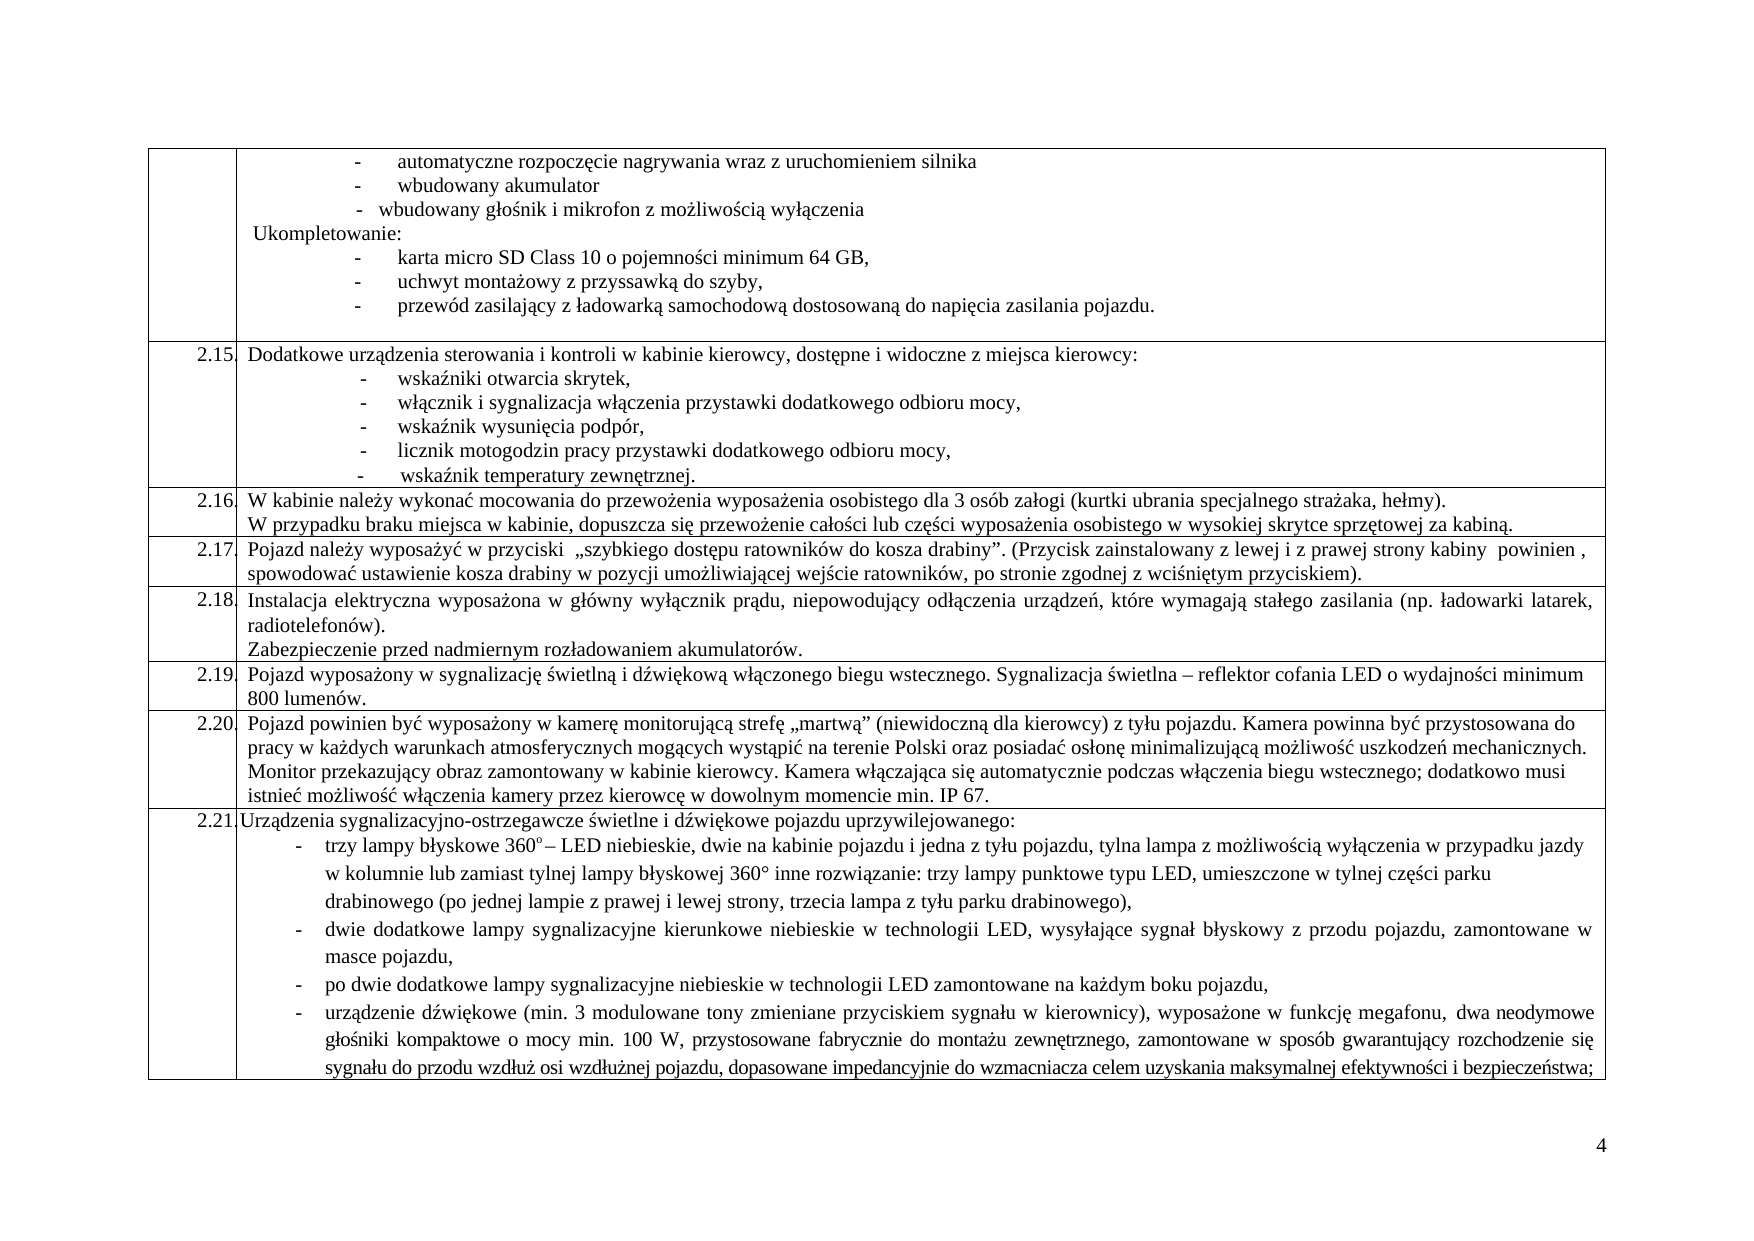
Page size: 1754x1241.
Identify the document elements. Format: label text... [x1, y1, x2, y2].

table_cell [149, 537, 236, 586]
table_cell Pojazd wyposażony w sygnalizację świetlną i dźwiękową włączonego biegu wstecznego. Sygnalizacja świetlna – reflektor cofania LED o wydajności minimum 800 lumenów. [237, 662, 1605, 710]
table_cell [149, 711, 236, 807]
table_cell [149, 587, 236, 661]
table_cell [149, 809, 236, 1079]
table_cell W kabinie należy wykonać mocowania do przewożenia wyposażenia osobistego dla 3 osób załogi (kurtki ubrania specjalnego strażaka, hełmy). W przypadku braku miejsca w kabinie, dopuszcza się przewożenie całości lub części wyposażenia osobistego w wysokiej skrytce sprzętowej za kabiną. [237, 488, 1605, 536]
table_cell [149, 488, 236, 536]
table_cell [237, 149, 1605, 341]
table_cell [149, 342, 236, 487]
table_cell Pojazd powinien być wyposażony w kamerę monitorującą strefę „martwą” (niewidoczną dla kierowcy) z tyłu pojazdu. Kamera powinna być przystosowana do pracy w każdych warunkach atmosferycznych mogących wystąpić na terenie Polski oraz posiadać osłonę minimalizującą możliwość uszkodzeń mechanicznych. Monitor przekazujący obraz zamontowany w kabinie kierowcy. Kamera włączająca się automatycznie podczas włączenia biegu wstecznego; dodatkowo musi istnieć możliwość włączenia kamery przez kierowcę w dowolnym momencie min. IP 67. [237, 711, 1605, 807]
table_cell Pojazd należy wyposażyć w przyciski „szybkiego dostępu ratowników do kosza drabiny”. (Przycisk zainstalowany z lewej i z prawej strony kabiny powinien , spowodować ustawienie kosza drabiny w pozycji umożliwiającej wejście ratowników, po stronie zgodnej z wciśniętym przyciskiem). [237, 537, 1605, 586]
table_cell Dodatkowe urządzenia sterowania i kontroli w kabinie kierowcy, dostępne i widoczne z miejsca kierowcy: wskaźniki otwarcia skrytek, włącznik i sygnalizacja włączenia przystawki dodatkowego odbioru mocy, wskaźnik wysunięcia podpór, licznik motogodzin pracy przystawki dodatkowego odbioru mocy, - wskaźnik temperatury zewnętrznej. [237, 342, 1605, 487]
table_cell [149, 662, 236, 710]
table_cell [149, 149, 236, 341]
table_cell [237, 809, 1605, 1079]
table_cell Instalacja elektryczna wyposażona w główny wyłącznik prądu, niepowodujący odłączenia urządzeń, które wymagają stałego zasilania (np. ładowarki latarek, radiotelefonów). Zabezpieczenie przed nadmiernym rozładowaniem akumulatorów. [237, 587, 1605, 661]
